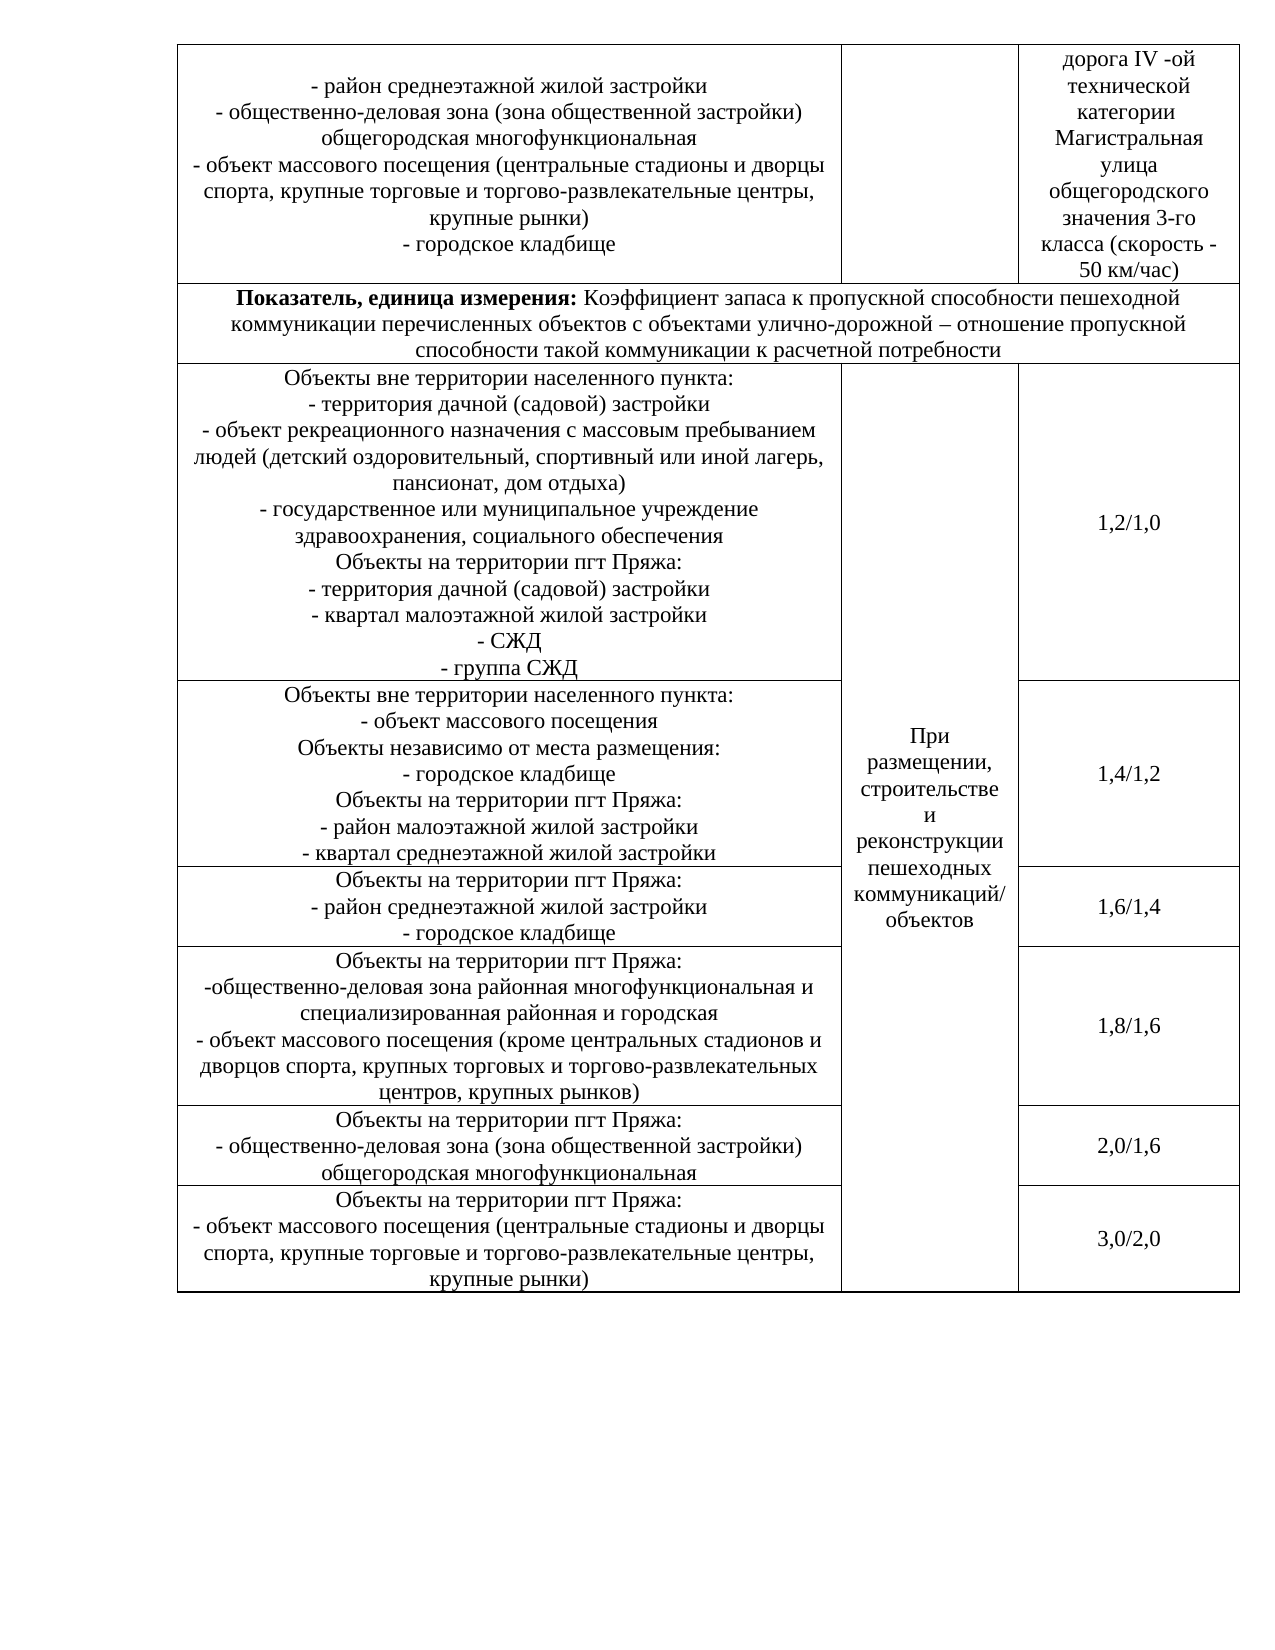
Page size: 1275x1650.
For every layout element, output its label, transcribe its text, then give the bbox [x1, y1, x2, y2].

table_cell 1,2/1,0 [1019, 364, 1239, 680]
table_cell Объекты на территории пгт Пряжа: - район среднеэтажной жилой застройки - городское кладбище [178, 867, 841, 946]
table_cell 1,6/1,4 [1019, 867, 1239, 946]
table_cell Объекты на территории пгт Пряжа: -общественно-деловая зона районная многофункциональная и специализированная районная и городская - объект массового посещения (кроме центральных стадионов и дворцов спорта, крупных торговых и торгово-развлекательных центров, крупных рынков) [178, 947, 841, 1105]
table_cell 1,4/1,2 [1019, 681, 1239, 866]
table_cell 1,8/1,6 [1019, 947, 1239, 1105]
table_cell Объекты вне территории населенного пункта: - территория дачной (садовой) застройки - объект рекреационного назначения с массовым пребыванием людей (детский оздоровительный, спортивный или иной лагерь, пансионат, дом отдыха) - государственное или муниципальное учреждение здравоохранения, социального обеспечения Объекты на территории пгт Пряжа: - территория дачной (садовой) застройки - квартал малоэтажной жилой застройки - СЖД - группа СЖД [178, 364, 841, 680]
table_cell Объекты вне территории населенного пункта: - объект массового посещения Объекты независимо от места размещения: - городское кладбище Объекты на территории пгт Пряжа: - район малоэтажной жилой застройки - квартал среднеэтажной жилой застройки [178, 681, 841, 866]
table_cell Объекты на территории пгт Пряжа: - объект массового посещения (центральные стадионы и дворцы спорта, крупные торговые и торгово-развлекательные центры, крупные рынки) [178, 1186, 841, 1291]
table_cell Показатель, единица измерения: Коэффициент запаса к пропускной способности пешеходной коммуникации перечисленных объектов с объектами улично-дорожной – отношение пропускной способности такой коммуникации к расчетной потребности [178, 284, 1239, 363]
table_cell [178, 45, 841, 283]
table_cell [1019, 45, 1239, 283]
table_cell 3,0/2,0 [1019, 1186, 1239, 1291]
table_cell При размещении, строительстве и реконструкции пешеходных коммуникаций/объектов [842, 364, 1018, 1291]
table_cell Объекты на территории пгт Пряжа: - общественно-деловая зона (зона общественной застройки) общегородская многофункциональная [178, 1106, 841, 1185]
table_cell 2,0/1,6 [1019, 1106, 1239, 1185]
